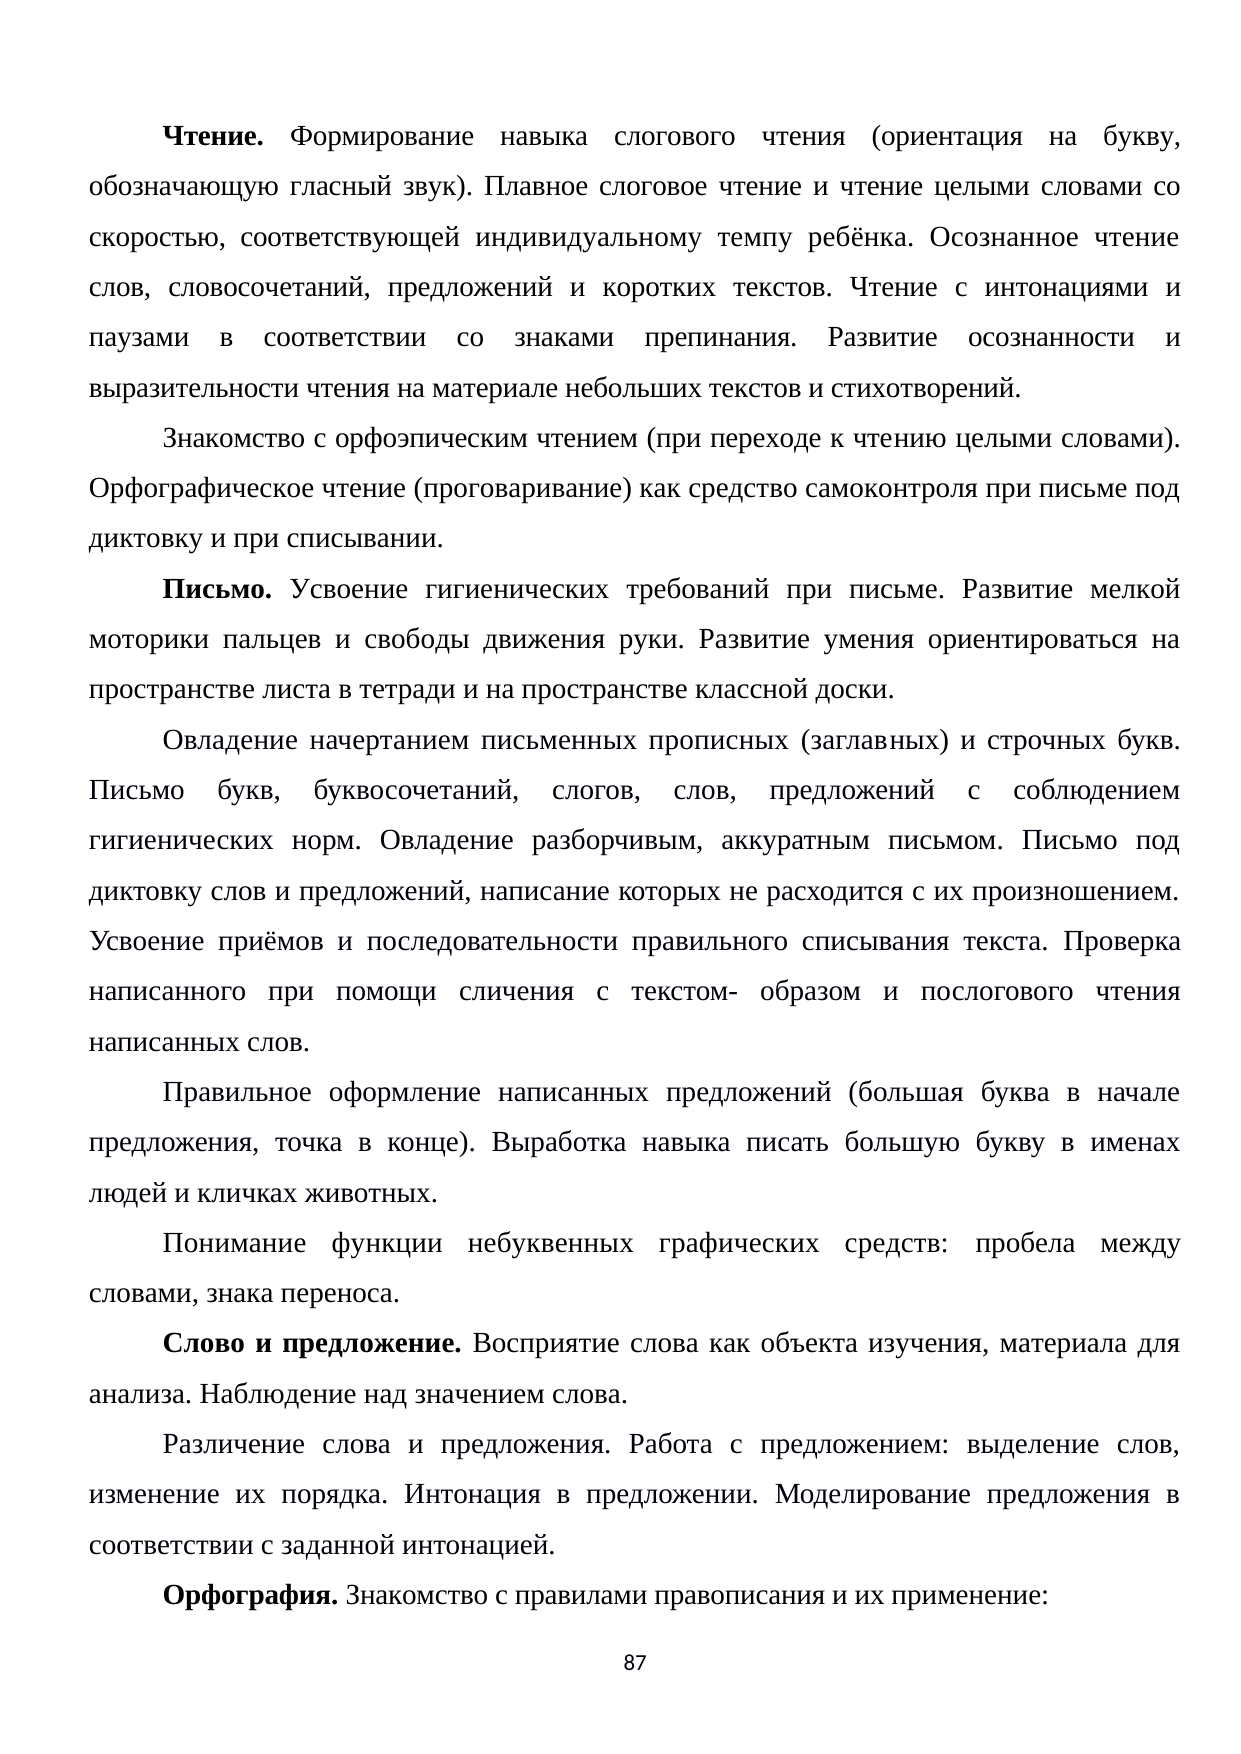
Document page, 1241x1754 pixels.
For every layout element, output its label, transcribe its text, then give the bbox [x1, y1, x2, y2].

text Слово и предложение. Восприятие слова как объекта изучения, материала для анализа. Наблюдение над значением слова. [89, 1326, 1181, 1409]
text Овладение начертанием письменных прописных (заглавных) и строчных букв. Письмо букв, буквосочетаний, слогов, слов, предложений с соблюдением гигиенических норм. Овладение разборчивым, аккуратным письмом. Письмо под диктовку слов и предложений, написание которых не расходится с их произношением. Усвоение приёмов и последовательности правильного списывания текста. Проверка написанного при помощи сличения с текстом- образом и послогового чтения написанных слов. [89, 722, 1181, 1057]
text Различение слова и предложения. Работа с предложением: выделение слов, изменение их порядка. Интонация в предложении. Моделирование предложения в соответствии с заданной интонацией. [89, 1426, 1181, 1560]
text Правильное оформление написанных предложений (большая буква в начале предложения, точка в конце). Выработка навыка писать большую букву в именах людей и кличках животных. [89, 1074, 1181, 1208]
text Орфография. Знакомство с правилами правописания и их применение: [89, 1577, 1181, 1611]
text Понимание функции небуквенных графических средств: пробела между словами, знака переноса. [89, 1225, 1181, 1309]
text Знакомство с орфоэпическим чтением (при переходе к чтению целыми словами). Орфографическое чтение (проговаривание) как средство самоконтроля при письме под диктовку и при списывании. [89, 420, 1181, 554]
text Чтение. Формирование навыка слогового чтения (ориентация на букву, обозначающую гласный звук). Плавное слоговое чтение и чтение целыми словами со скоростью, соответствующей индивидуальному темпу ребёнка. Осознанное чтение слов, словосочетаний, предложений и коротких текстов. Чтение с интонациями и паузами в соответствии со знаками препинания. Развитие осознанности и выразительности чтения на материале небольших текстов и стихотворений. [89, 118, 1181, 403]
text Письмо. Усвоение гигиенических требований при письме. Развитие мелкой моторики пальцев и свободы движения руки. Развитие умения ориентироваться на пространстве листа в тетради и на пространстве классной доски. [89, 571, 1181, 705]
